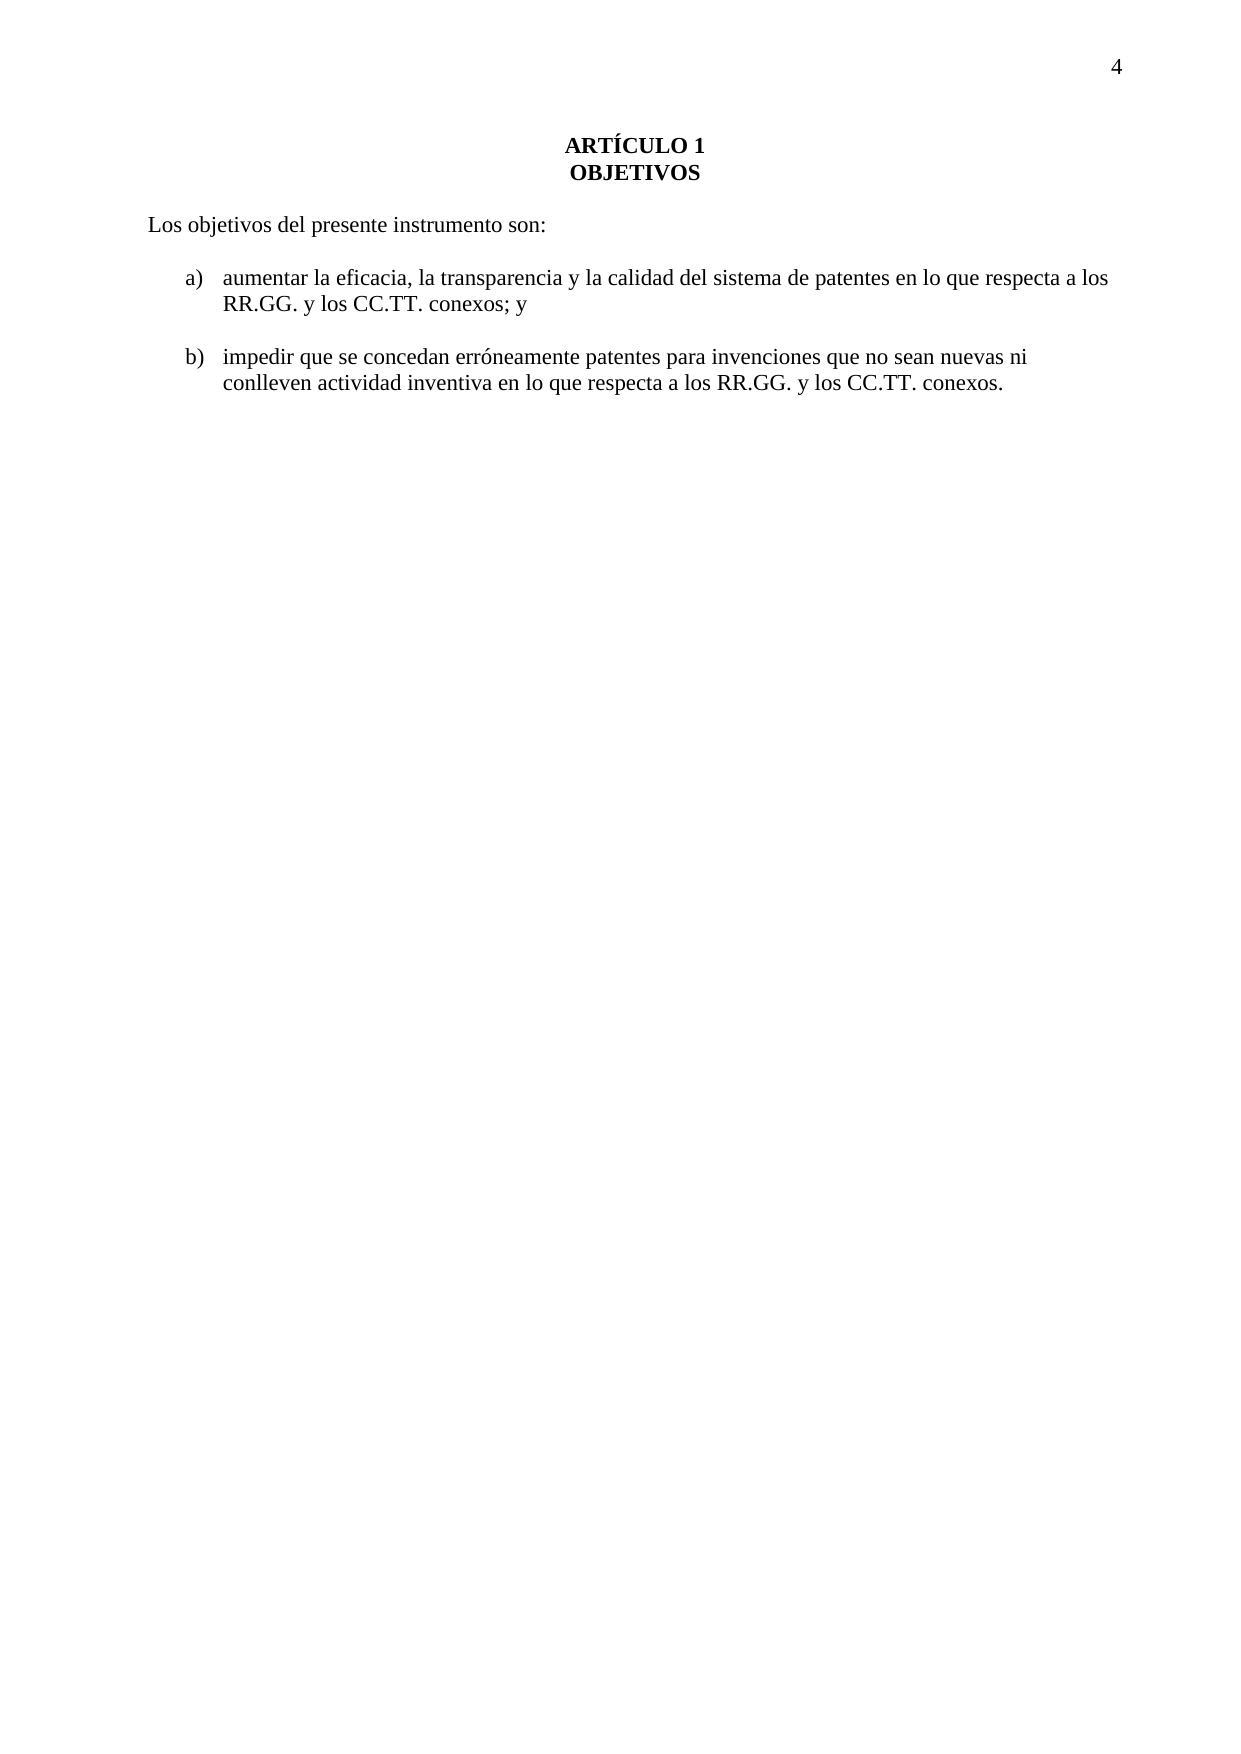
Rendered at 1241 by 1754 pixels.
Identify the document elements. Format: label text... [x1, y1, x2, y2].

text Los objetivos del presente instrumento son: [148, 211, 1122, 238]
list impedir que se concedan erróneamente patentes para invenciones que no sean nuevas ni conlleven actividad inventiva en lo que respecta a los RR.GG. y los CC.TT. conexos. [185, 343, 1122, 424]
text OBJETIVOS [148, 158, 1122, 185]
text ARTÍCULO 1 [148, 132, 1122, 158]
list aumentar la eficacia, la transparencia y la calidad del sistema de patentes en lo que respecta a los RR.GG. y los CC.TT. conexos; y [185, 264, 1122, 317]
